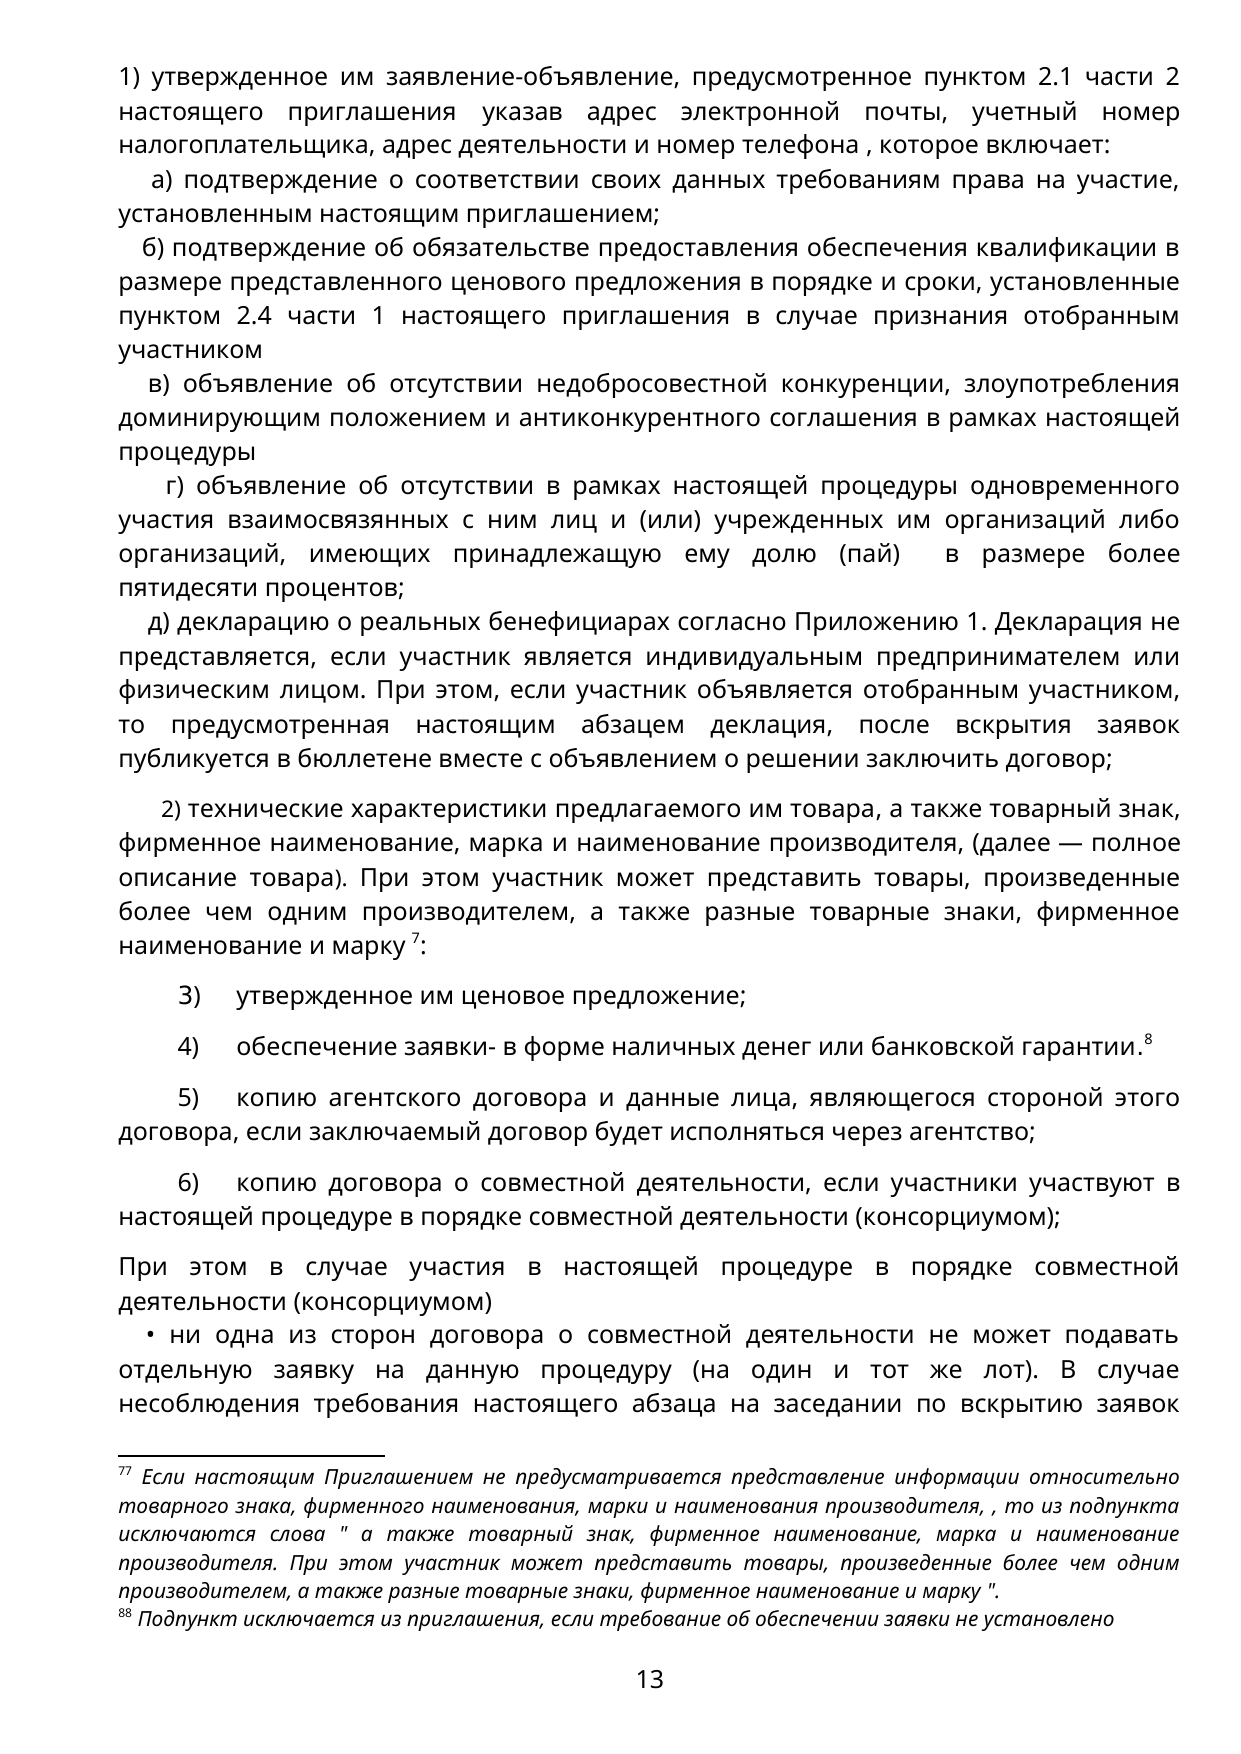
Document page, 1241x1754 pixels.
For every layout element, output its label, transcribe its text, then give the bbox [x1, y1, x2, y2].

text в) объявление об отсутствии недобросовестной конкуренции, злоупотребления доминирующим положением и антиконкурентного соглашения в рамках настоящей процедуры [118, 366, 1181, 468]
text г) объявление об отсутствии в рамках настоящей процедуры одновременного участия взаимосвязянных с ним лиц и (или) учрежденных им организаций либо организаций, имеющих принадлежащую ему долю (пай) в размере более пятидесяти процентов; [118, 468, 1181, 604]
text 2) технические характеристики предлагаемого им товара, а также товарный знак, фирменное наименование, марка и наименование производителя, (далее — полное описание товара). При этом участник может представить товары, произведенные более чем одним производителем, а также разные товарные знаки, фирменное наименование и марку 7: [118, 791, 1181, 961]
text б) подтверждение об обязательстве предоставления обеспечения квалификации в размере представленного ценового предложения в порядке и сроки, установленные пунктом 2.4 части 1 настоящего приглашения в случае признания отобранным участником [118, 229, 1181, 366]
text 4) обеспечение заявки- в форме наличных денег или банковской гарантии.8 [118, 1029, 1181, 1063]
text 3) утвержденное им ценовое предложение; [118, 978, 1181, 1012]
text При этом в случае участия в настоящей процедуре в порядке совместной деятельности (консорциумом) [118, 1249, 1181, 1317]
text д) декларацию о реальных бенефициарах согласно Приложению 1. Декларация не представляется, если участник является индивидуальным предпринимателем или физическим лицом. При этом, если участник объявляется отобранным участником, то предусмотренная настоящим абзацем деклация, после вскрытия заявок публикуется в бюллетене вместе с объявлением о решении заключить договор; [118, 604, 1181, 774]
text 6) копию договора о совместной деятельности, если участники участвуют в настоящей процедуре в порядке совместной деятельности (консорциумом); [118, 1164, 1181, 1232]
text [118, 1317, 1181, 1419]
text а) подтверждение о соответствии своих данных требованиям права на участие, установленным настоящим приглашением; [118, 161, 1181, 229]
text 5) копию агентского договора и данные лица, являющегося стороной этого договора, если заключаемый договор будет исполняться через агентство; [118, 1079, 1181, 1148]
text 1) утвержденное им заявление-объявление, предусмотренное пунктом 2.1 части 2 настоящего приглашения указав адрес электронной почты, учетный номер налогоплательщика, адрес деятельности и номер телефона , которое включает: [118, 59, 1181, 161]
